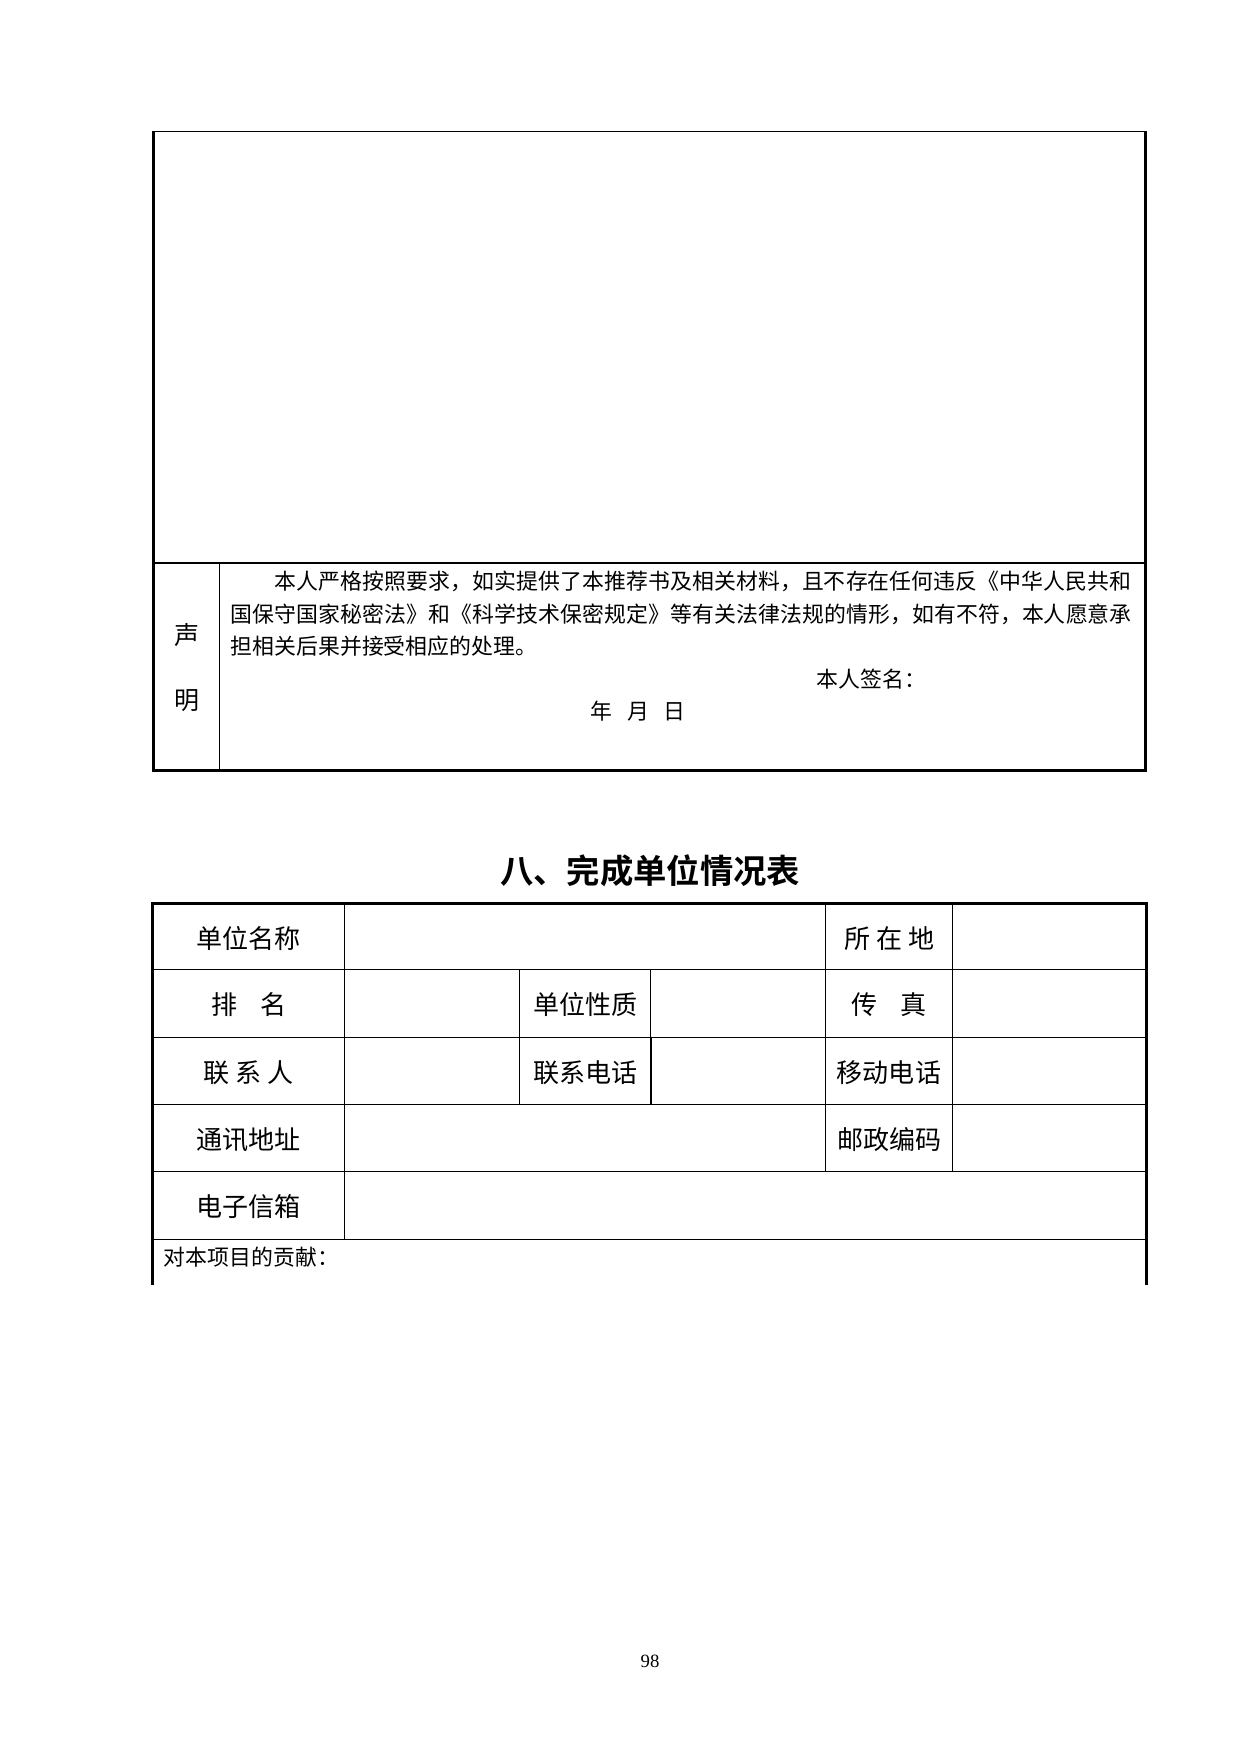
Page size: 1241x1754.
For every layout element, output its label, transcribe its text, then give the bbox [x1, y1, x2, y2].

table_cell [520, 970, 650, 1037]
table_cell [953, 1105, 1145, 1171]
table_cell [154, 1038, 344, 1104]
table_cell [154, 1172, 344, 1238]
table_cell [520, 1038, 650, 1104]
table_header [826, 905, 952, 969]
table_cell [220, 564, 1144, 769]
subtitle 八、完成单位情况表 [148, 837, 1152, 902]
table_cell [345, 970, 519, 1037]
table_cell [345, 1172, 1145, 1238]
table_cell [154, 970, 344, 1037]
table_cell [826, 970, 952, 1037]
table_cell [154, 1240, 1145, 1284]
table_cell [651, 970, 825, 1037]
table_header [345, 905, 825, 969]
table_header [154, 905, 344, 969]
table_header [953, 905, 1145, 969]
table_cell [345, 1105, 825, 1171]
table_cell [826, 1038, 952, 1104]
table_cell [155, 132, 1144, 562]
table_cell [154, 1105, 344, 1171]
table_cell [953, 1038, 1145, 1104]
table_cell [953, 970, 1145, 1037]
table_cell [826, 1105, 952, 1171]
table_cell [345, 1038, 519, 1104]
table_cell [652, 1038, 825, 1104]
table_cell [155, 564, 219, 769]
